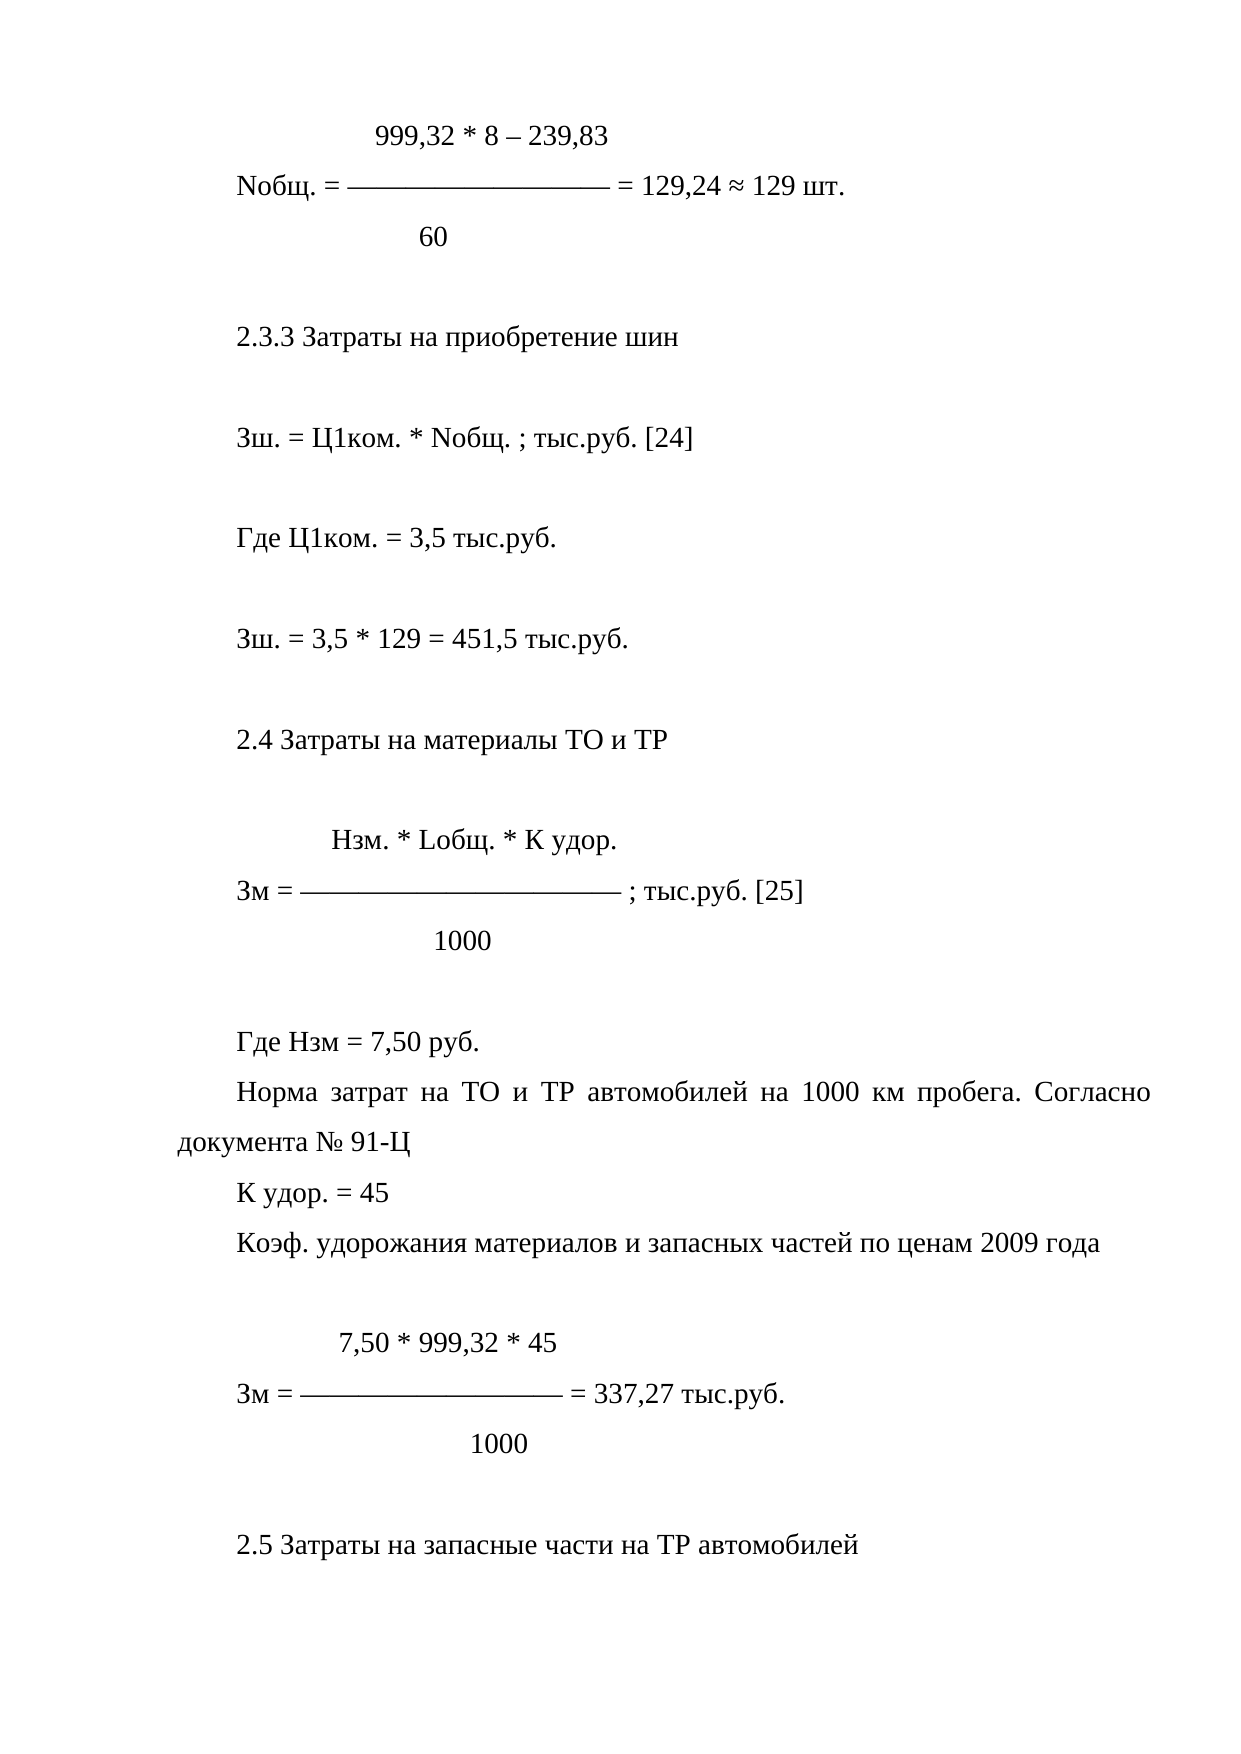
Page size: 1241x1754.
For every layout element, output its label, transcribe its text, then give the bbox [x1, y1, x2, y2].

text К удор. = 45 [177, 1175, 1152, 1208]
text 2.4 Затраты на материалы ТО и ТР [177, 722, 1152, 755]
text 1000 [177, 1426, 1152, 1460]
text Где Ц1ком. = 3,5 тыс.руб. [177, 521, 1152, 554]
text 60 [177, 219, 1152, 252]
text 1000 [177, 923, 1152, 957]
text Где Нзм = 7,50 руб. [177, 1024, 1152, 1057]
text 7,50 * 999,32 * 45 [177, 1326, 1152, 1359]
text Зм = ————————— = 337,27 тыс.руб. [177, 1376, 1152, 1409]
text Коэф. удорожания материалов и запасных частей по ценам 2009 года [177, 1225, 1152, 1258]
text Нзм. * Lобщ. * К удор. [177, 822, 1152, 856]
text Зш. = Ц1ком. * Nобщ. ; тыс.руб. [24] [177, 420, 1152, 453]
text Зм = ——————————— ; тыс.руб. [25] [177, 873, 1152, 906]
text Норма затрат на ТО и ТР автомобилей на пробега. Согласно документа № 91-Ц [177, 1074, 1152, 1158]
text 999,32 * 8 – 239,83 [177, 118, 1152, 152]
text 2.5 Затраты на запасные части на ТР автомобилей [177, 1527, 1152, 1560]
text Зш. = 3,5 * 129 = 451,5 тыс.руб. [177, 621, 1152, 655]
text Nобщ. = ————————— = 129,24 ≈ 129 шт. [177, 168, 1152, 202]
text 2.3.3 Затраты на приобретение шин [177, 319, 1152, 353]
